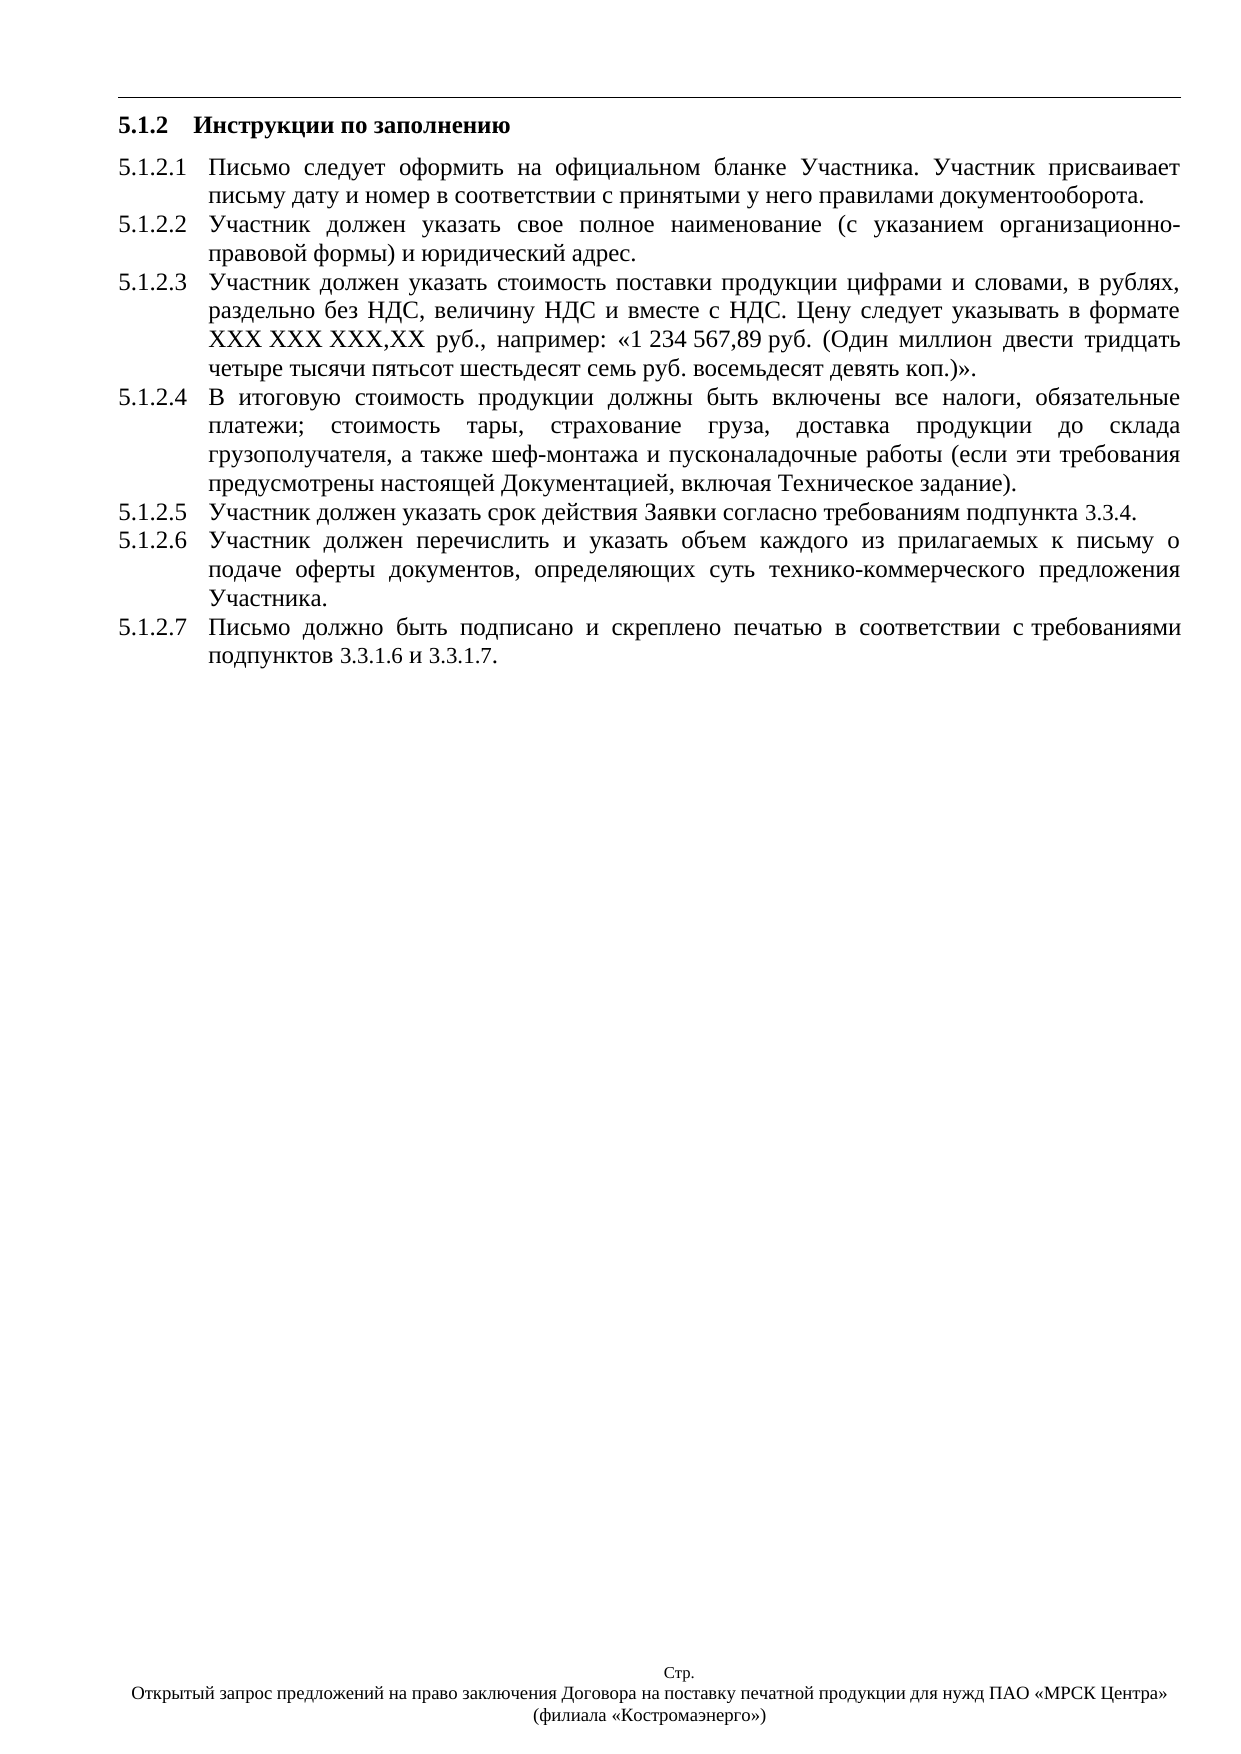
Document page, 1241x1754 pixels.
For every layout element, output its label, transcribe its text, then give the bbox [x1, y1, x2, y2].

list Письмо должно быть подписано и скреплено печатью в соответствии с требованиями подпунктов 3.3.1.6 и 3.3.1.7. [118, 612, 1181, 669]
list В итоговую стоимость продукции должны быть включены все налоги, обязательные платежи; стоимость тары, страхование груза, доставка продукции до склада грузополучателя, а также шеф-монтажа и пусконаладочные работы (если эти требования предусмотрены настоящей Документацией, включая Техническое задание). [118, 382, 1181, 497]
list Участник должен перечислить и указать объем каждого из прилагаемых к письму о подаче оферты документов, определяющих суть технико-коммерческого предложения Участника. [118, 526, 1181, 612]
list Участник должен указать стоимость поставки продукции цифрами и словами, в рублях, раздельно без НДС, величину НДС и вместе с НДС. Цену следует указывать в формате ХХХ ХХХ ХХХ,ХХ руб., например: «1 234 567,89 руб. (Один миллион двести тридцать четыре тысячи пятьсот шестьдесят семь руб. восемьдесят девять коп.)». [118, 267, 1181, 382]
subtitle Инструкции по заполнению [118, 111, 1181, 139]
list Участник должен указать свое полное наименование (с указанием организационно-правовой формы) и юридический адрес. [118, 209, 1181, 267]
list Письмо следует оформить на официальном бланке Участника. Участник присваивает письму дату и номер в соответствии с принятыми у него правилами документооборота. [118, 152, 1181, 209]
list Участник должен указать срок действия Заявки согласно требованиям подпункта 3.3.4. [118, 497, 1181, 526]
